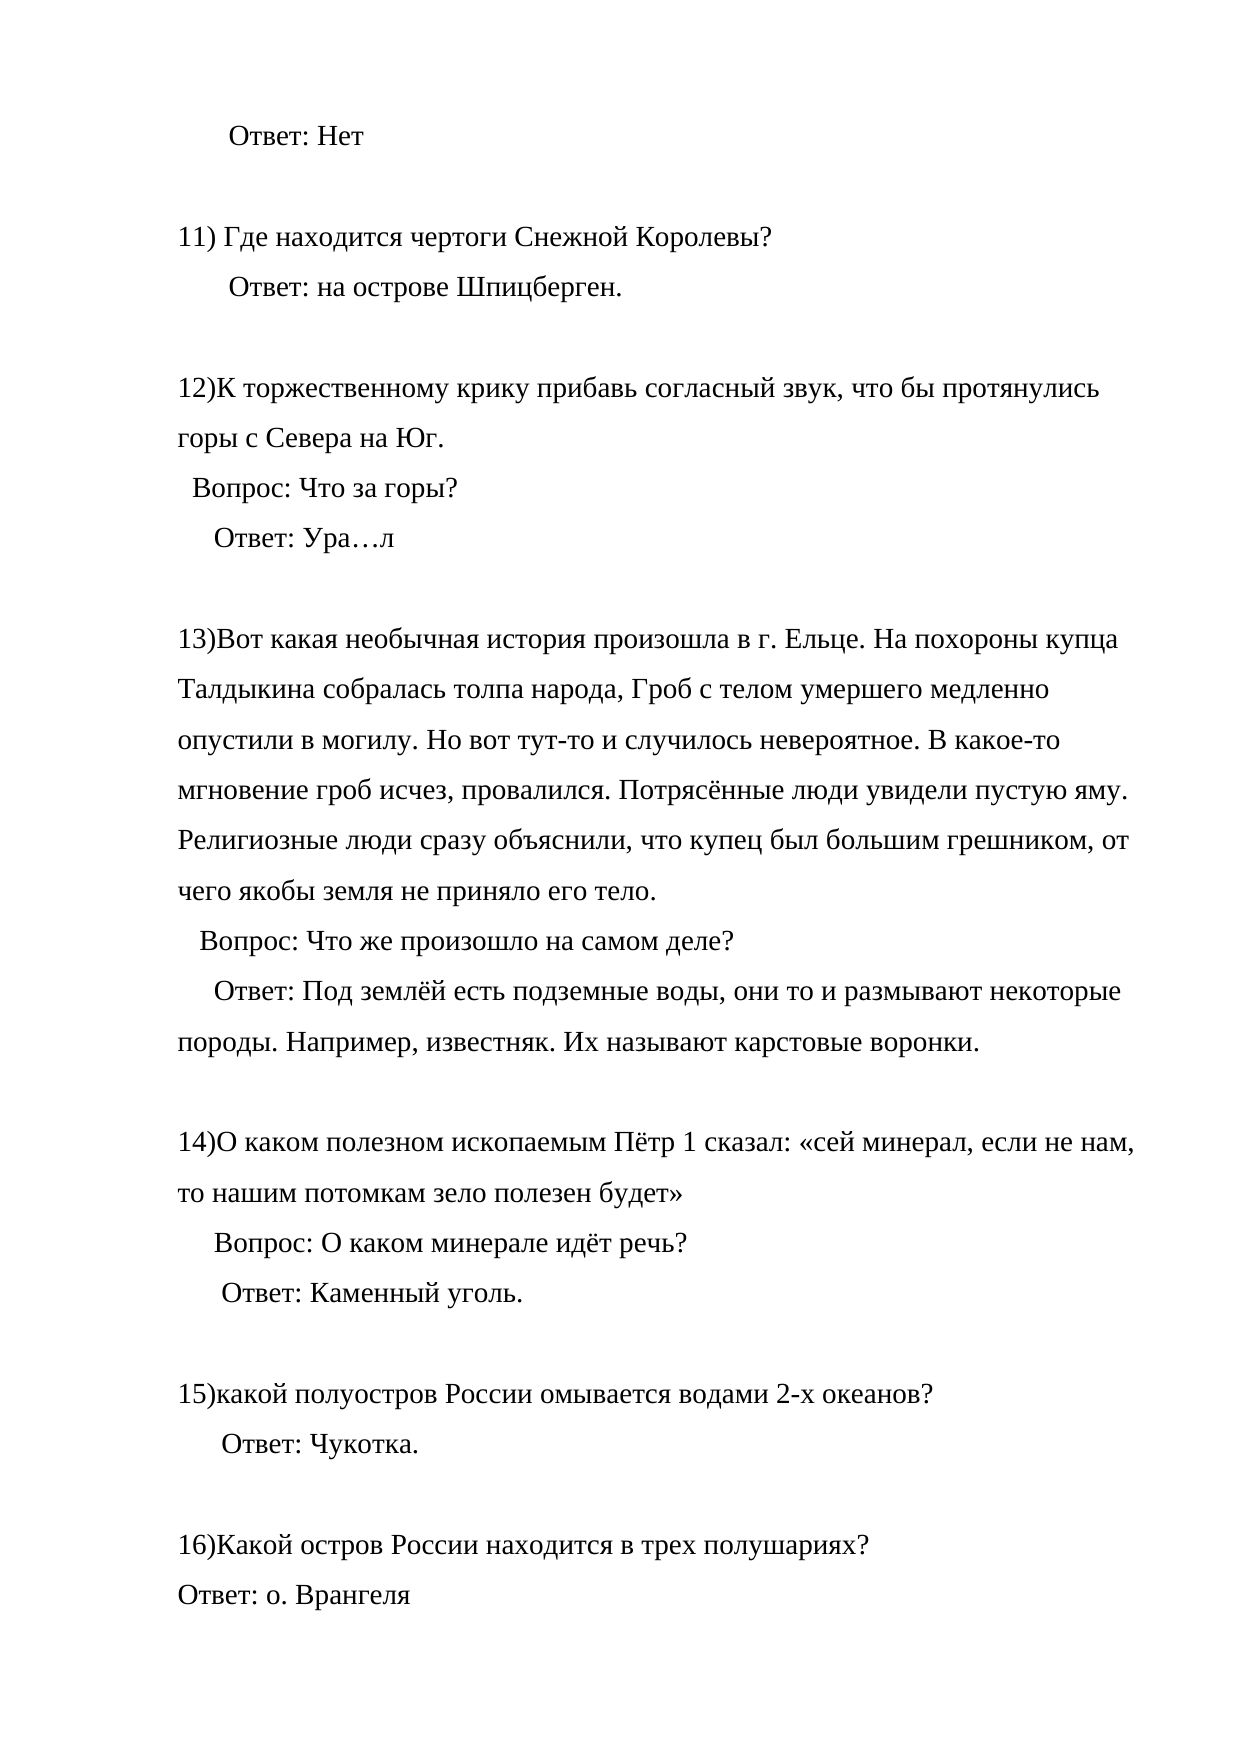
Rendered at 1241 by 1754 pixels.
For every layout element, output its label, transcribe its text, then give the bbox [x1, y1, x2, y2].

text Вопрос: Что за горы? [177, 470, 1152, 504]
text Ответ: Нет [177, 118, 1152, 152]
text Ответ: Чукотка. [177, 1426, 1152, 1460]
text Вопрос: О каком минерале идёт речь? [177, 1225, 1152, 1258]
text 15)какой полуостров России омывается водами 2-х океанов? [177, 1376, 1152, 1409]
text 11) Где находится чертоги Снежной Королевы? [177, 219, 1152, 252]
text Ответ: Каменный уголь. [177, 1275, 1152, 1309]
text Ответ: о. Врангеля [177, 1577, 1152, 1611]
text 14)О каком полезном ископаемым Пётр 1 сказал: «сей минерал, если не нам, то нашим потомкам зело полезен будет» [177, 1124, 1152, 1208]
text 13)Вот какая необычная история произошла в г. Ельце. На похороны купца Талдыкина собралась толпа народа, Гроб с телом умершего медленно опустили в могилу. Но вот тут-то и случилось невероятное. В какое-то мгновение гроб исчез, провалился. Потрясённые люди увидели пустую яму. Религиозные люди сразу объяснили, что купец был большим грешником, от чего якобы земля не приняло его тело. [177, 621, 1152, 906]
text Ответ: на острове Шпицберген. [177, 269, 1152, 303]
text 16)Какой остров России находится в трех полушариях? [177, 1527, 1152, 1560]
text Ответ: Под землёй есть подземные воды, они то и размывают некоторые породы. Например, известняк. Их называют карстовые воронки. [177, 973, 1152, 1057]
text 12)К торжественному крику прибавь согласный звук, что бы протянулись горы с Севера на Юг. [177, 370, 1152, 453]
text Вопрос: Что же произошло на самом деле? [177, 923, 1152, 957]
text Ответ: Ура…л [177, 521, 1152, 554]
